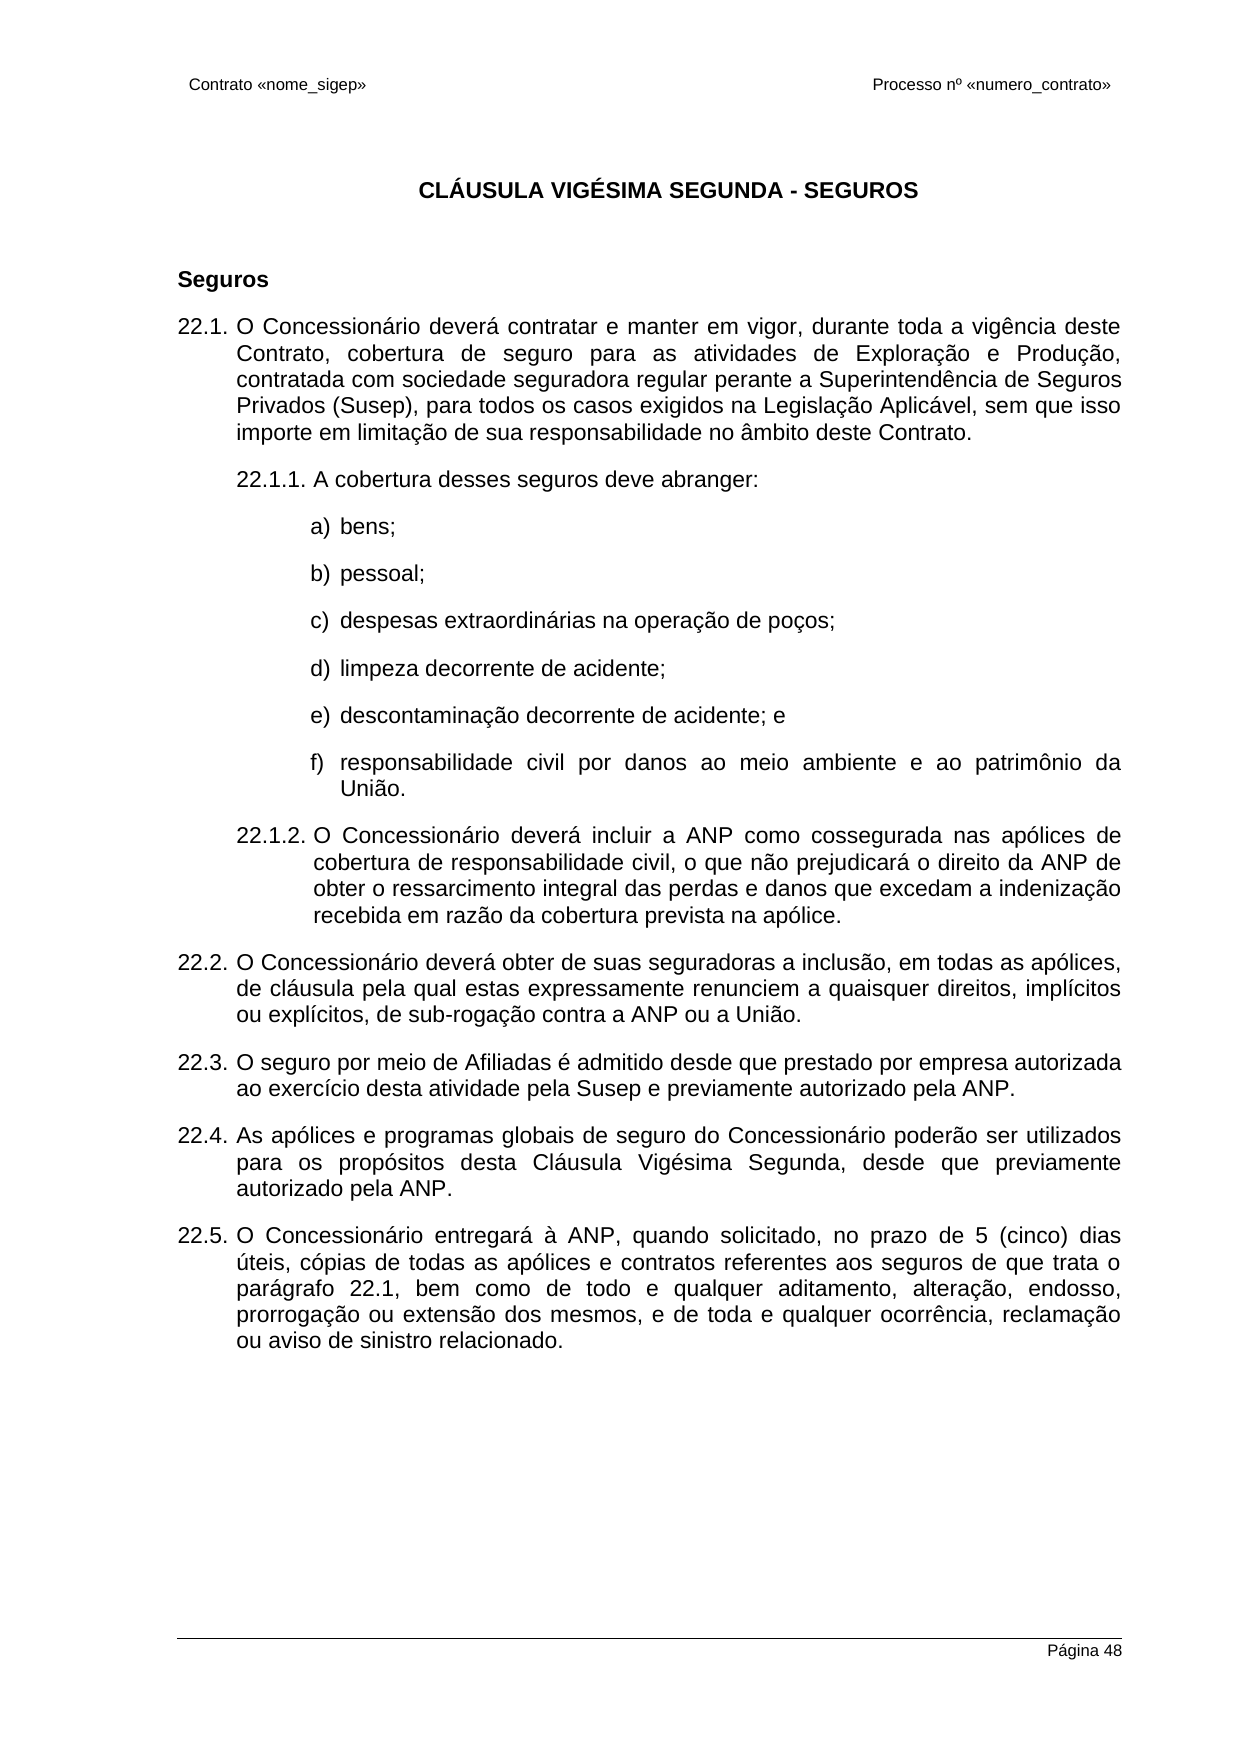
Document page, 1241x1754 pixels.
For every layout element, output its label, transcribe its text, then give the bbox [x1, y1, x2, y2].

list bens; [310, 513, 1122, 539]
list A cobertura desses seguros deve abranger: [236, 466, 1122, 492]
text Seguros [177, 266, 1122, 292]
list O Concessionário deverá obter de suas seguradoras a inclusão, em todas as apólices, de cláusula pela qual estas expressamente renunciem a quaisquer direitos, implícitos ou explícitos, de sub-rogação contra a ANP ou a União. [177, 949, 1122, 1028]
list O Concessionário deverá incluir a ANP como cossegurada nas apólices de cobertura de responsabilidade civil, o que não prejudicará o direito da ANP de obter o ressarcimento integral das perdas e danos que excedam a indenização recebida em razão da cobertura prevista na apólice. [236, 822, 1122, 928]
text Cláusula Vigésima Segunda - Seguros [177, 177, 1122, 203]
list O seguro por meio de Afiliadas é admitido desde que prestado por empresa autorizada ao exercício desta atividade pela Susep e previamente autorizado pela ANP. [177, 1049, 1122, 1101]
list O Concessionário entregará à ANP, quando solicitado, no prazo de 5 (cinco) dias úteis, cópias de todas as apólices e contratos referentes aos seguros de que trata o parágrafo 22.1, bem como de todo e qualquer aditamento, alteração, endosso, prorrogação ou extensão dos mesmos, e de toda e qualquer ocorrência, reclamação ou aviso de sinistro relacionado. [177, 1222, 1122, 1354]
list As apólices e programas globais de seguro do Concessionário poderão ser utilizados para os propósitos desta Cláusula Vigésima Segunda, desde que previamente autorizado pela ANP. [177, 1122, 1122, 1201]
list despesas extraordinárias na operação de poços; [310, 607, 1122, 634]
list descontaminação decorrente de acidente; e [310, 702, 1122, 728]
list pessoal; [310, 560, 1122, 587]
list limpeza decorrente de acidente; [310, 654, 1122, 681]
list O Concessionário deverá contratar e manter em vigor, durante toda a vigência deste Contrato, cobertura de seguro para as atividades de Exploração e Produção, contratada com sociedade seguradora regular perante a Superintendência de Seguros Privados (Susep), para todos os casos exigidos na Legislação Aplicável, sem que isso importe em limitação de sua responsabilidade no âmbito deste Contrato. [177, 313, 1122, 445]
list responsabilidade civil por danos ao meio ambiente e ao patrimônio da União. [310, 749, 1122, 802]
